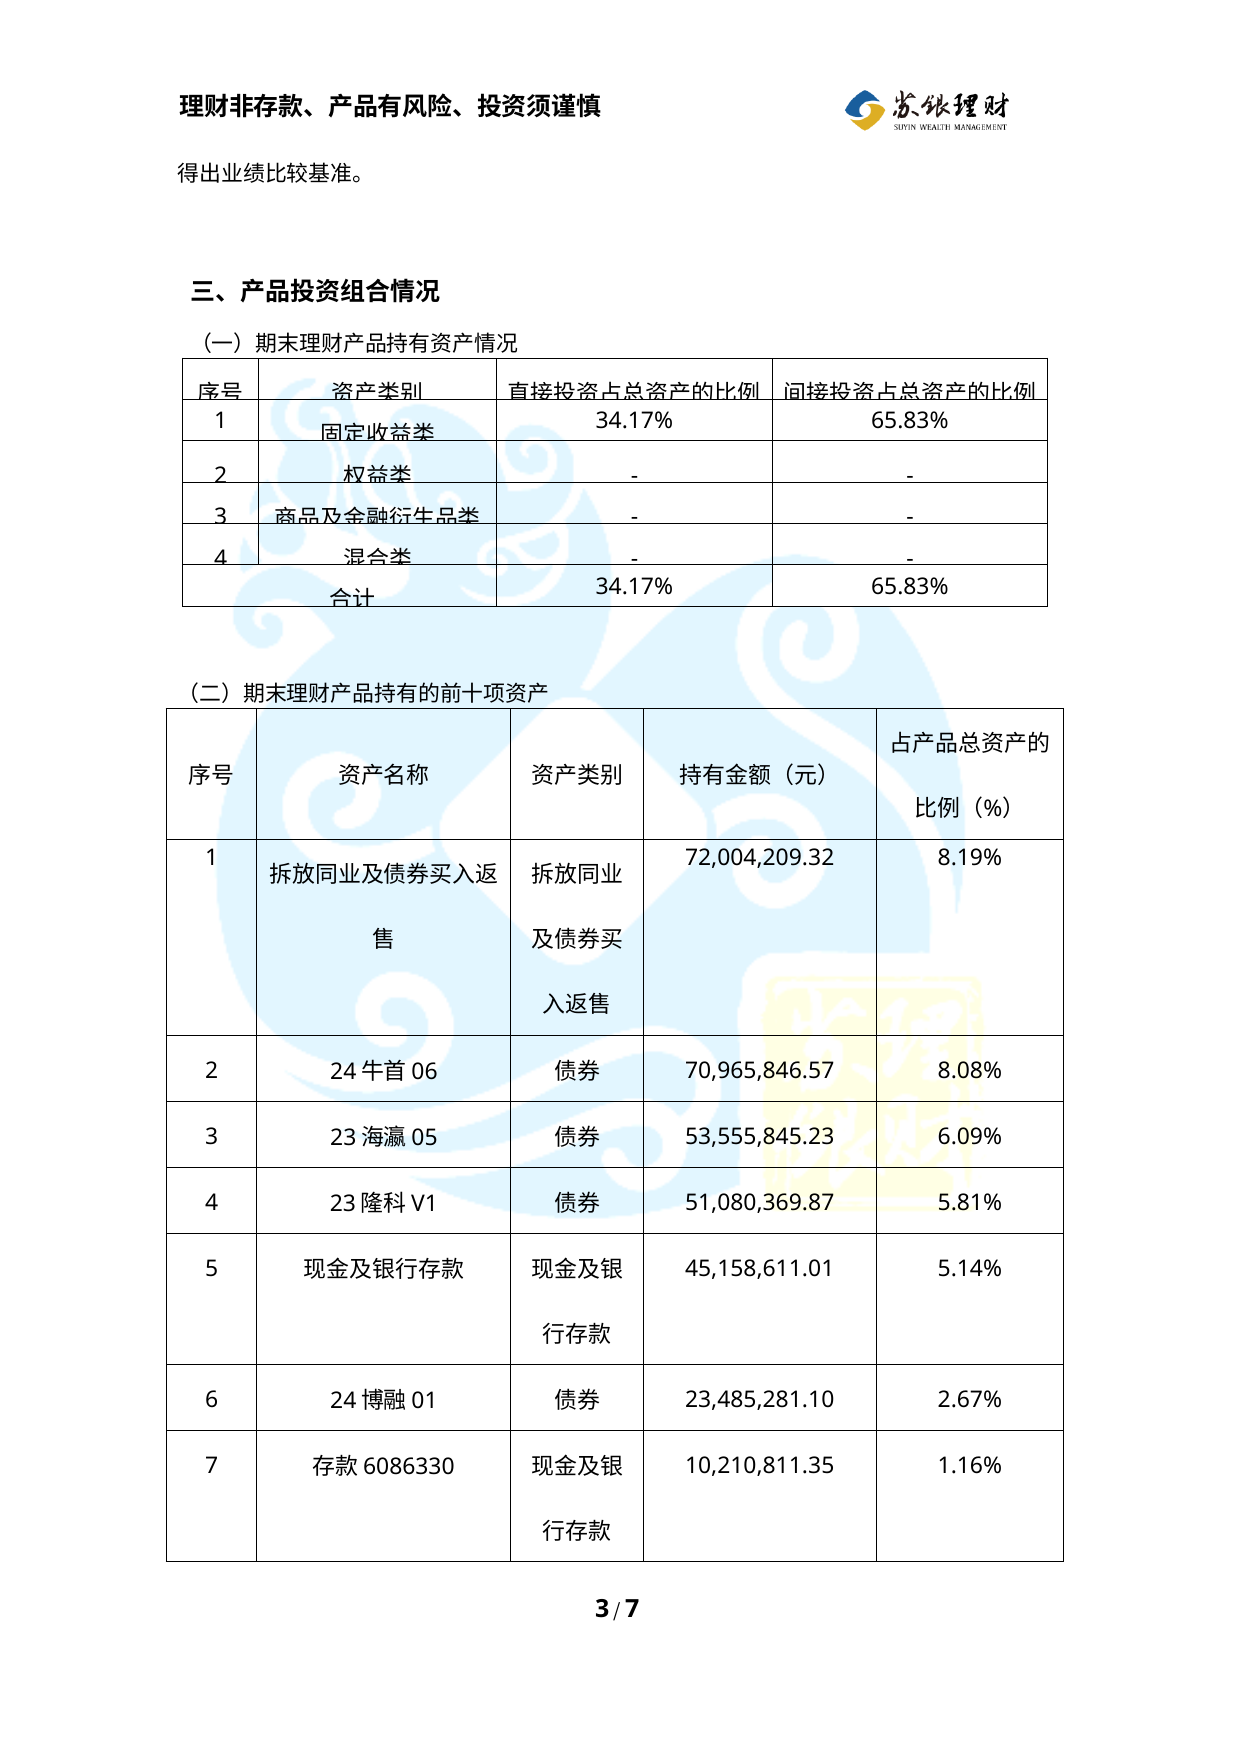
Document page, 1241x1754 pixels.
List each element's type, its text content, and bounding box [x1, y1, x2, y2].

table_cell - [773, 524, 1047, 564]
table_header 持有金额（元） [644, 709, 876, 839]
table_cell 债券 [511, 1365, 643, 1430]
table_header 占产品总资产的比例（%） [877, 709, 1063, 839]
table_cell 固定收益类 [259, 400, 496, 440]
picture [820, 72, 1039, 143]
table_cell 5.81% [877, 1168, 1063, 1233]
table_cell 1 [167, 840, 256, 1035]
table_header 序号 [167, 709, 256, 839]
table_cell 5 [167, 1234, 256, 1364]
table_cell 65.83% [773, 400, 1047, 440]
table_header 资产类别 [511, 709, 643, 839]
table_cell 债券 [511, 1102, 643, 1167]
table_cell 4 [183, 524, 258, 564]
table_cell 3 [183, 483, 258, 523]
table_cell 65.83% [773, 565, 1047, 606]
table_cell 10,210,811.35 [644, 1431, 876, 1561]
subtitle 三、产品投资组合情况 [190, 257, 1053, 322]
table_cell 23,485,281.10 [644, 1365, 876, 1430]
table_cell 23隆科V1 [257, 1168, 510, 1233]
table_cell 8.19% [877, 840, 1063, 1035]
table_cell 70,965,846.57 [644, 1036, 876, 1101]
table_cell 23海瀛05 [257, 1102, 510, 1167]
table_header 资产名称 [257, 709, 510, 839]
table_cell 混合类 [259, 524, 496, 564]
table_cell 8.08% [877, 1036, 1063, 1101]
table_cell - [497, 441, 772, 482]
subtitle （二）期末理财产品持有的前十项资产 [177, 675, 1053, 708]
table_cell - [773, 441, 1047, 482]
table_cell 72,004,209.32 [644, 840, 876, 1035]
table_cell 2 [167, 1036, 256, 1101]
table_cell 1.16% [877, 1431, 1063, 1561]
table_cell 现金及银行存款 [257, 1234, 510, 1364]
table_cell - [497, 483, 772, 523]
table_cell 4 [167, 1168, 256, 1233]
table_cell 现金及银行存款 [511, 1431, 643, 1561]
table_cell 34.17% [497, 400, 772, 440]
table_header 资产类别 [259, 359, 496, 399]
table_cell 债券 [511, 1168, 643, 1233]
table_cell 债券 [511, 1036, 643, 1101]
table_header 直接投资占总资产的比例 [497, 359, 772, 399]
table_cell 53,555,845.23 [644, 1102, 876, 1167]
table_cell - [773, 483, 1047, 523]
table_cell 2 [183, 441, 258, 482]
table_cell 51,080,369.87 [644, 1168, 876, 1233]
subtitle （一）期末理财产品持有资产情况 [190, 325, 1053, 358]
table_cell 7 [167, 1431, 256, 1561]
table_cell 45,158,611.01 [644, 1234, 876, 1364]
table_header 间接投资占总资产的比例 [773, 359, 1047, 399]
text 业绩比较基准不代表理财产品未来表现，不等于理财产品实际收益，不作为产品收益的业绩保证，投资者的实际收益由产品净值表现决定。管理人参考过往投资经验，依据资产投资收益水平，在产品说明书约定的投资范围和投资比例内，综合考虑收取的费用情况，模拟测算得出业绩比较基准。 [177, 156, 1053, 188]
table_cell 3 [167, 1102, 256, 1167]
table_cell 商品及金融衍生品类 [259, 483, 496, 523]
table_cell 24博融01 [257, 1365, 510, 1430]
table_cell 6 [167, 1365, 256, 1430]
table_cell 合计 [183, 565, 496, 606]
table_cell 拆放同业及债券买入返售 [257, 840, 510, 1035]
table_cell 1 [183, 400, 258, 440]
table_cell - [497, 524, 772, 564]
table_cell 拆放同业及债券买入返售 [511, 840, 643, 1035]
table_cell 权益类 [259, 441, 496, 482]
table_cell 5.14% [877, 1234, 1063, 1364]
table_cell 现金及银行存款 [511, 1234, 643, 1364]
table_cell 34.17% [497, 565, 772, 606]
table_header 序号 [183, 359, 258, 399]
table_cell 2.67% [877, 1365, 1063, 1430]
table_cell 存款6086330 [257, 1431, 510, 1561]
table_cell 24牛首06 [257, 1036, 510, 1101]
table_cell 6.09% [877, 1102, 1063, 1167]
